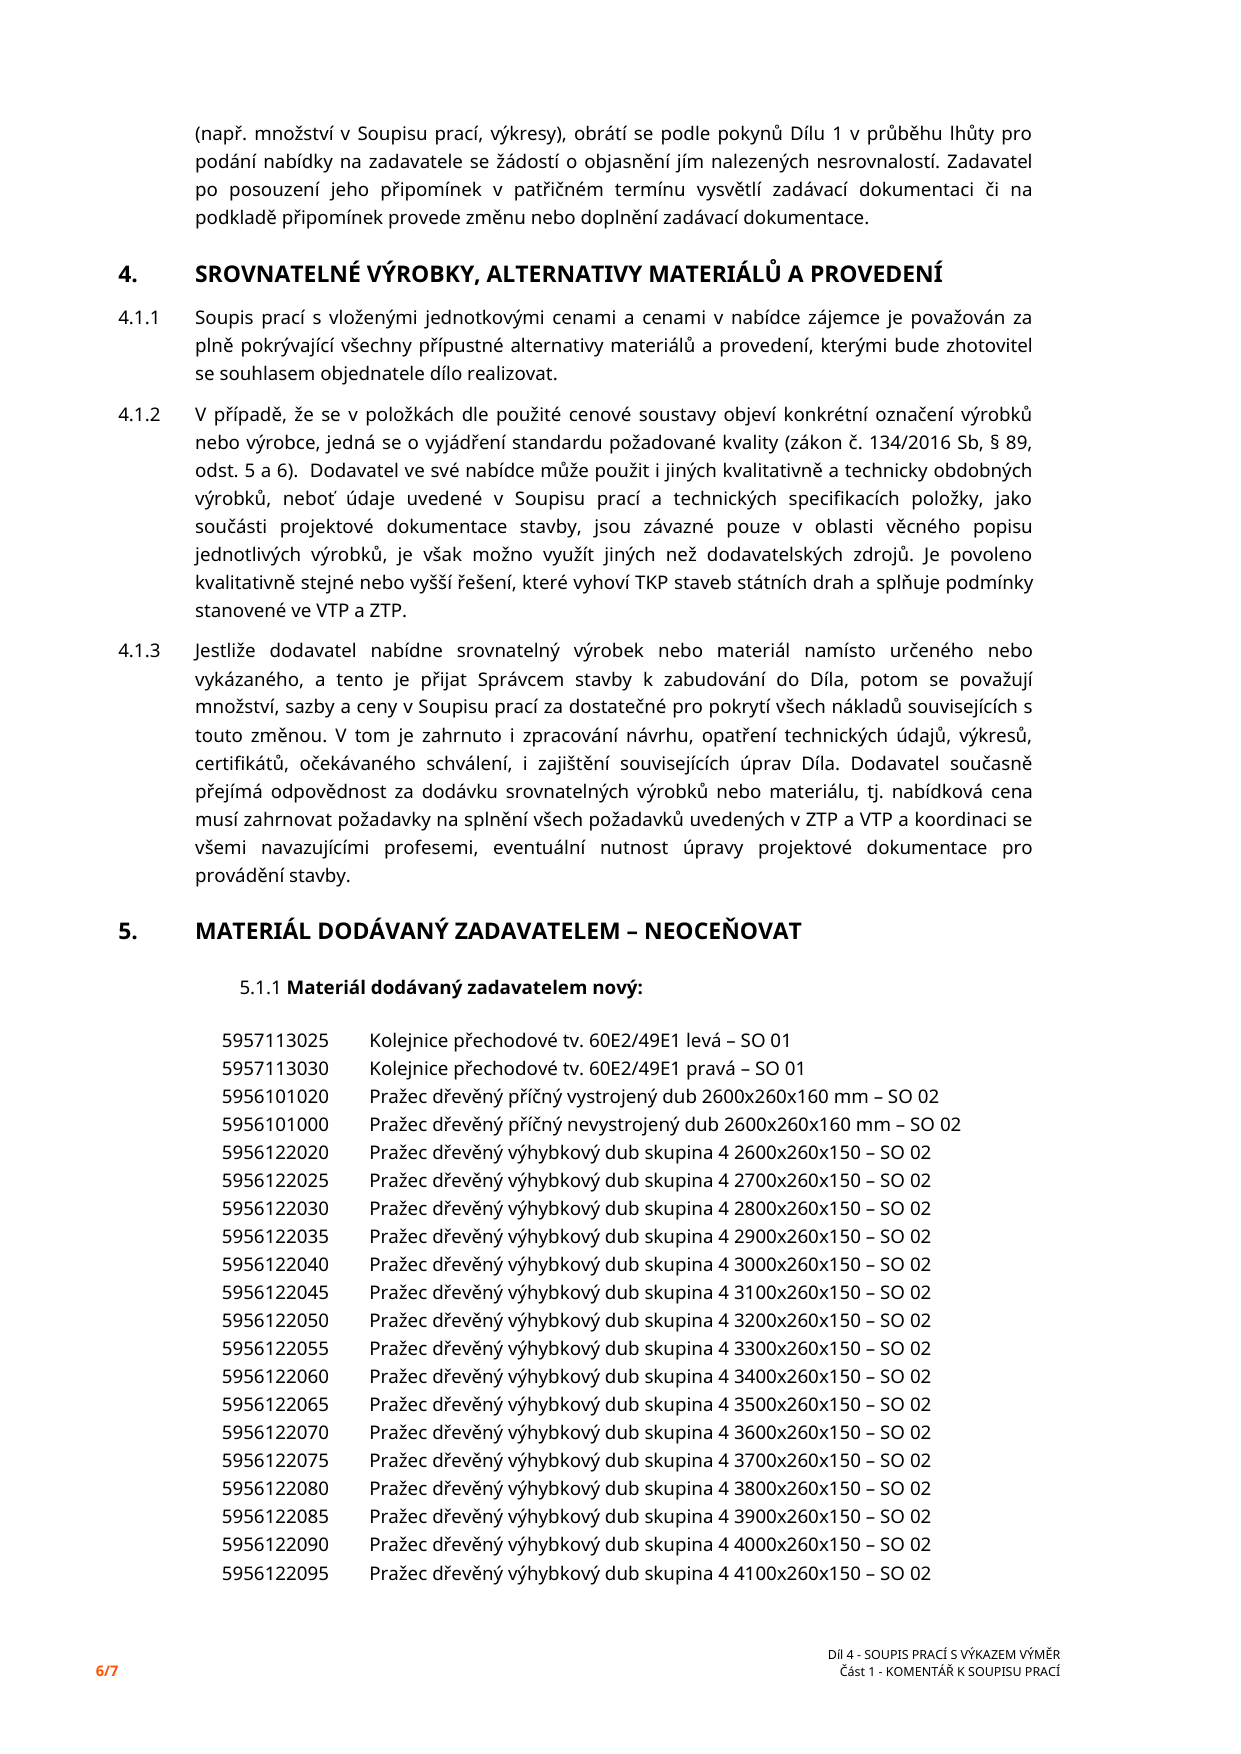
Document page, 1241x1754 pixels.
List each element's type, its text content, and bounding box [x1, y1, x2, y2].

list 5956101020 Pražec dřevěný příčný vystrojený dub 2600x260x160 mm – SO 02 [222, 1083, 1033, 1109]
text V případě, že se v položkách dle použité cenové soustavy objeví konkrétní označení výrobků nebo výrobce, jedná se o vyjádření standardu požadované kvality (zákon č. 134/2016 Sb, § 89, odst. 5 a 6). Dodavatel ve své nabídce může použit i jiných kvalitativně a technicky obdobných výrobků, neboť údaje uvedené v Soupisu prací a technických specifikacích položky, jako součásti projektové dokumentace stavby, jsou závazné pouze v oblasti věcného popisu jednotlivých výrobků, je však možno využít jiných než dodavatelských zdrojů. Je povoleno kvalitativně stejné nebo vyšší řešení, které vyhoví TKP staveb státních drah a splňuje podmínky stanovené ve VTP a ZTP. [118, 401, 1033, 623]
list 5956122020 Pražec dřevěný výhybkový dub skupina 4 2600x260x150 – SO 02 [222, 1139, 1033, 1165]
text Materiál dodávaný Zadavatelem – Neoceňovat [118, 915, 1033, 946]
list 5.1.1 Materiál dodávaný zadavatelem nový: [239, 974, 1033, 1000]
text Jestliže dodavatel nabídne srovnatelný výrobek nebo materiál namísto určeného nebo vykázaného, a tento je přijat Správcem stavby k zabudování do Díla, potom se považují množství, sazby a ceny v Soupisu prací za dostatečné pro pokrytí všech nákladů souvisejících s touto změnou. V tom je zahrnuto i zpracování návrhu, opatření technických údajů, výkresů, certifikátů, očekávaného schválení, i zajištění souvisejících úprav Díla. Dodavatel současně přejímá odpovědnost za dodávku srovnatelných výrobků nebo materiálu, tj. nabídková cena musí zahrnovat požadavky na splnění všech požadavků uvedených v ZTP a VTP a koordinaci se všemi navazujícími profesemi, eventuální nutnost úpravy projektové dokumentace pro provádění stavby. [118, 638, 1033, 887]
list 5956122040 Pražec dřevěný výhybkový dub skupina 4 3000x260x150 – SO 02 [222, 1252, 1033, 1277]
list 5956122030 Pražec dřevěný výhybkový dub skupina 4 2800x260x150 – SO 02 [222, 1196, 1033, 1221]
list 5956122045 Pražec dřevěný výhybkový dub skupina 4 3100x260x150 – SO 02 [222, 1279, 1033, 1305]
list 5956122035 Pražec dřevěný výhybkový dub skupina 4 2900x260x150 – SO 02 [222, 1223, 1033, 1249]
list 5956122080 Pražec dřevěný výhybkový dub skupina 4 3800x260x150 – SO 02 [222, 1476, 1033, 1501]
list 5956122050 Pražec dřevěný výhybkový dub skupina 4 3200x260x150 – SO 02 [222, 1308, 1033, 1333]
list 5956122095 Pražec dřevěný výhybkový dub skupina 4 4100x260x150 – SO 02 [222, 1560, 1033, 1585]
list 5956122085 Pražec dřevěný výhybkový dub skupina 4 3900x260x150 – SO 02 [222, 1504, 1033, 1529]
list 5956122060 Pražec dřevěný výhybkový dub skupina 4 3400x260x150 – SO 02 [222, 1364, 1033, 1389]
list 5956122070 Pražec dřevěný výhybkový dub skupina 4 3600x260x150 – SO 02 [222, 1420, 1033, 1445]
list 5957113030 Kolejnice přechodové tv. 60E2/49E1 pravá – SO 01 [222, 1055, 1033, 1081]
list 5956122075 Pražec dřevěný výhybkový dub skupina 4 3700x260x150 – SO 02 [222, 1448, 1033, 1473]
list 5956101000 Pražec dřevěný příčný nevystrojený dub 2600x260x160 mm – SO 02 [222, 1111, 1033, 1137]
text Soupis prací s vloženými jednotkovými cenami a cenami v nabídce zájemce je považován za plně pokrývající všechny přípustné alternativy materiálů a provedení, kterými bude zhotovitel se souhlasem objednatele dílo realizovat. [118, 304, 1033, 386]
list 5957113025 Kolejnice přechodové tv. 60E2/49E1 levá – SO 01 [222, 1027, 1033, 1053]
list 5956122055 Pražec dřevěný výhybkový dub skupina 4 3300x260x150 – SO 02 [222, 1336, 1033, 1361]
list 5956122090 Pražec dřevěný výhybkový dub skupina 4 4000x260x150 – SO 02 [222, 1532, 1033, 1557]
text SROVNATELNÉ VÝROBKY, ALTERNATIVY MATERIÁLŮ A PROVEDENÍ [118, 258, 1033, 289]
list 5956122025 Pražec dřevěný výhybkový dub skupina 4 2700x260x150 – SO 02 [222, 1167, 1033, 1193]
list 5956122065 Pražec dřevěný výhybkový dub skupina 4 3500x260x150 – SO 02 [222, 1392, 1033, 1417]
